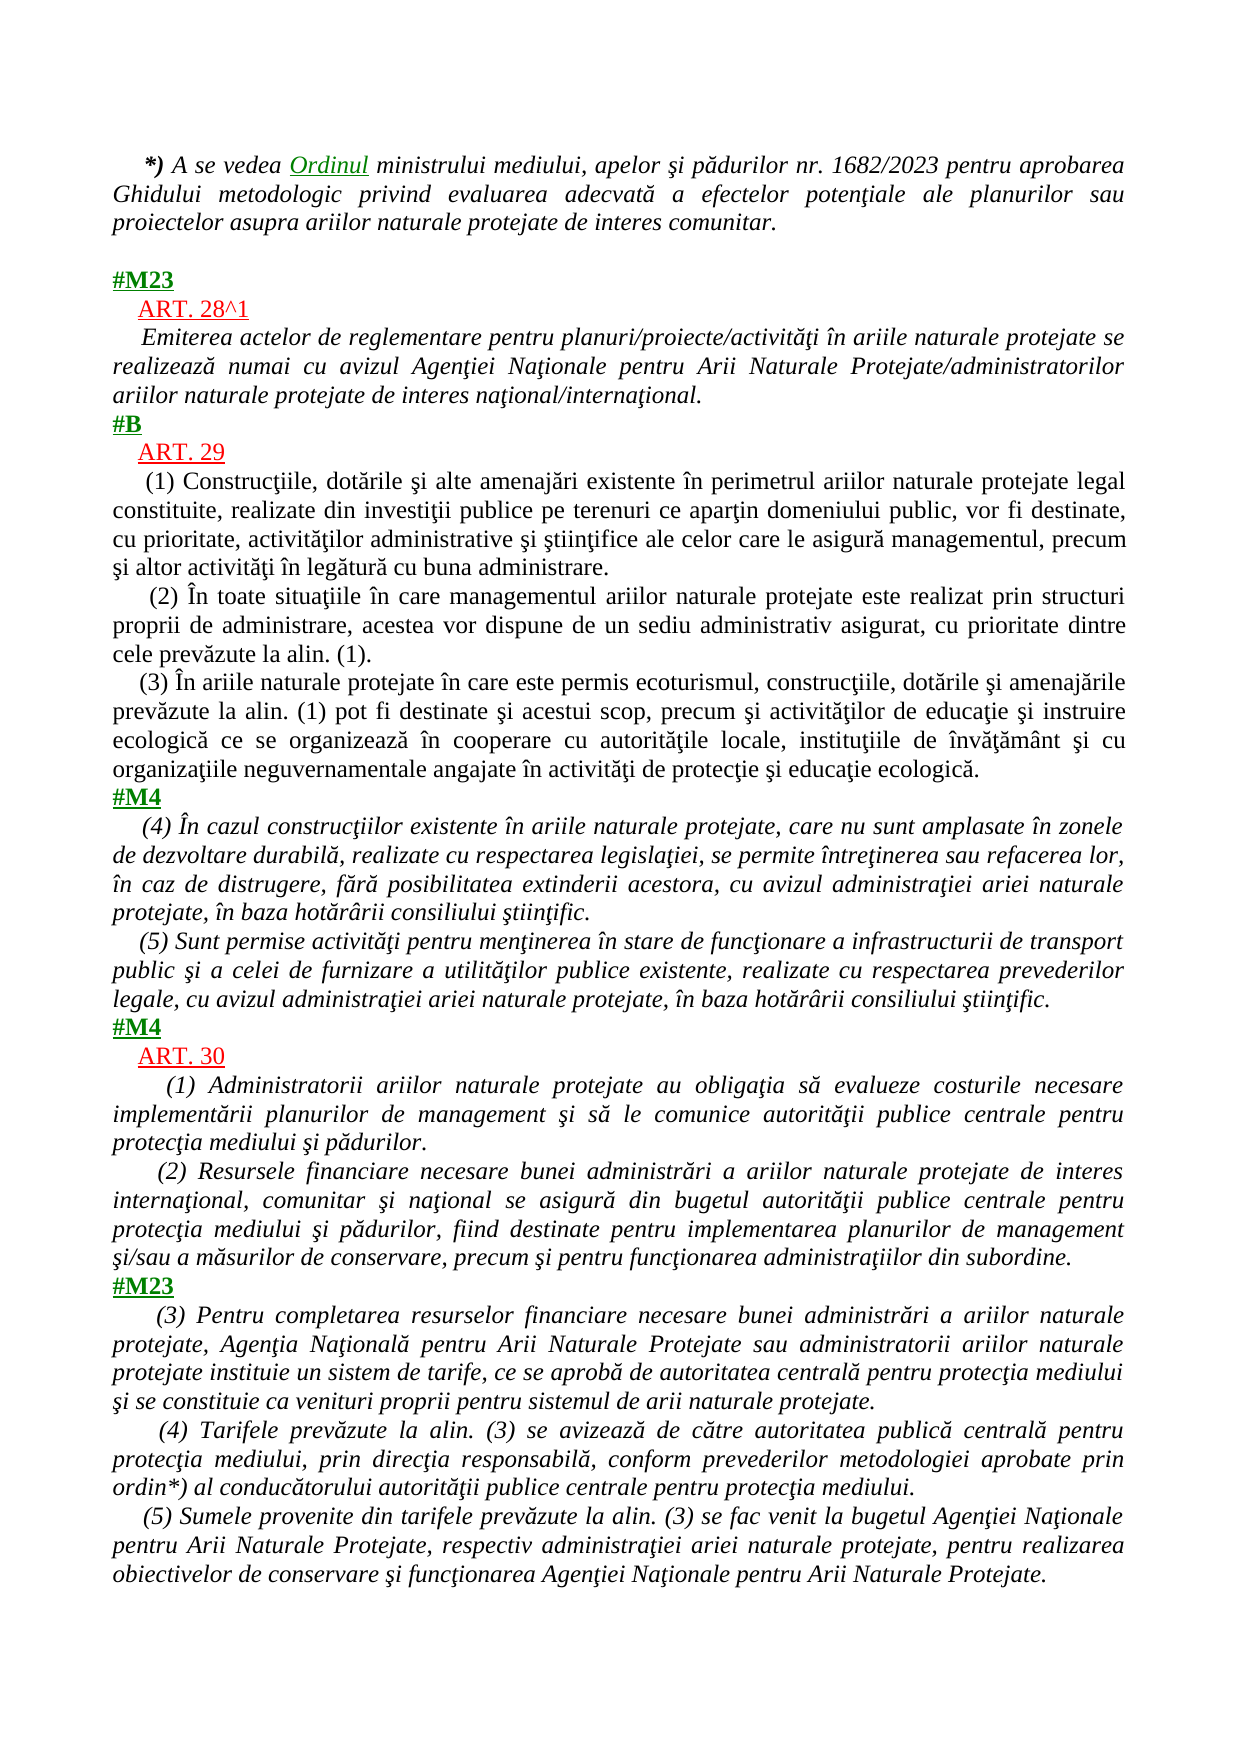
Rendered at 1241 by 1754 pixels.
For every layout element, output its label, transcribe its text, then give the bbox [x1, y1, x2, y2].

text (3) Pentru completarea resurselor financiare necesare bunei administrări a ariilor naturale protejate, Agenţia Naţională pentru Arii Naturale Protejate sau administratorii ariilor naturale protejate instituie un sistem de tarife, ce se aprobă de autoritatea centrală pentru protecţia mediului şi se constituie ca venituri proprii pentru sistemul de arii naturale protejate. [112, 1300, 1128, 1415]
text #B [112, 409, 1128, 437]
text (5) Sunt permise activităţi pentru menţinerea în stare de funcţionare a infrastructurii de transport public şi a celei de furnizare a utilităţilor publice existente, realizate cu respectarea prevederilor legale, cu avizul administraţiei ariei naturale protejate, în baza hotărârii consiliului ştiinţific. [112, 926, 1128, 1012]
text #M4 [112, 1012, 1128, 1041]
text (1) Administratorii ariilor naturale protejate au obligaţia să evalueze costurile necesare implementării planurilor de management şi să le comunice autorităţii publice centrale pentru protecţia mediului şi pădurilor. [112, 1070, 1128, 1156]
text Emiterea actelor de reglementare pentru planuri/proiecte/activităţi în ariile naturale protejate se realizează numai cu avizul Agenţiei Naţionale pentru Arii Naturale Protejate/administratorilor ariilor naturale protejate de interes naţional/internaţional. [112, 322, 1128, 409]
text #M4 [112, 782, 1128, 811]
text (4) Tarifele prevăzute la alin. (3) se avizează de către autoritatea publică centrală pentru protecţia mediului, prin direcţia responsabilă, conform prevederilor metodologiei aprobate prin ordin*) al conducătorului autorităţii publice centrale pentru protecţia mediului. [112, 1415, 1128, 1501]
text #M23 [112, 265, 1128, 294]
text (2) Resursele financiare necesare bunei administrări a ariilor naturale protejate de interes internaţional, comunitar şi naţional se asigură din bugetul autorităţii publice centrale pentru protecţia mediului şi pădurilor, fiind destinate pentru implementarea planurilor de management şi/sau a măsurilor de conservare, precum şi pentru funcţionarea administraţiilor din subordine. [112, 1156, 1128, 1271]
text #M23 [112, 1271, 1128, 1300]
text (2) În toate situaţiile în care managementul ariilor naturale protejate este realizat prin structuri proprii de administrare, acestea vor dispune de un sediu administrativ asigurat, cu prioritate dintre cele prevăzute la alin. (1). [112, 581, 1128, 667]
text *) A se vedea Ordinul ministrului mediului, apelor şi pădurilor nr. 1682/2023 pentru aprobarea Ghidului metodologic privind evaluarea adecvată a efectelor potenţiale ale planurilor sau proiectelor asupra ariilor naturale protejate de interes comunitar. [112, 150, 1128, 236]
text (3) În ariile naturale protejate în care este permis ecoturismul, construcţiile, dotările şi amenajările prevăzute la alin. (1) pot fi destinate şi acestui scop, precum şi activităţilor de educaţie şi instruire ecologică ce se organizează în cooperare cu autorităţile locale, instituţiile de învăţământ şi cu organizaţiile neguvernamentale angajate în activităţi de protecţie şi educaţie ecologică. [112, 667, 1128, 782]
text ART. 30 [112, 1041, 1128, 1070]
text ART. 29 [112, 437, 1128, 466]
text (4) În cazul construcţiilor existente în ariile naturale protejate, care nu sunt amplasate în zonele de dezvoltare durabilă, realizate cu respectarea legislaţiei, se permite întreţinerea sau refacerea lor, în caz de distrugere, fără posibilitatea extinderii acestora, cu avizul administraţiei ariei naturale protejate, în baza hotărârii consiliului ştiinţific. [112, 811, 1128, 926]
text ART. 28^1 [112, 294, 1128, 322]
text (5) Sumele provenite din tarifele prevăzute la alin. (3) se fac venit la bugetul Agenţiei Naţionale pentru Arii Naturale Protejate, respectiv administraţiei ariei naturale protejate, pentru realizarea obiectivelor de conservare şi funcţionarea Agenţiei Naţionale pentru Arii Naturale Protejate. [112, 1501, 1128, 1587]
text (1) Construcţiile, dotările şi alte amenajări existente în perimetrul ariilor naturale protejate legal constituite, realizate din investiţii publice pe terenuri ce aparţin domeniului public, vor fi destinate, cu prioritate, activităţilor administrative şi ştiinţifice ale celor care le asigură managementul, precum şi altor activităţi în legătură cu buna administrare. [112, 466, 1128, 581]
